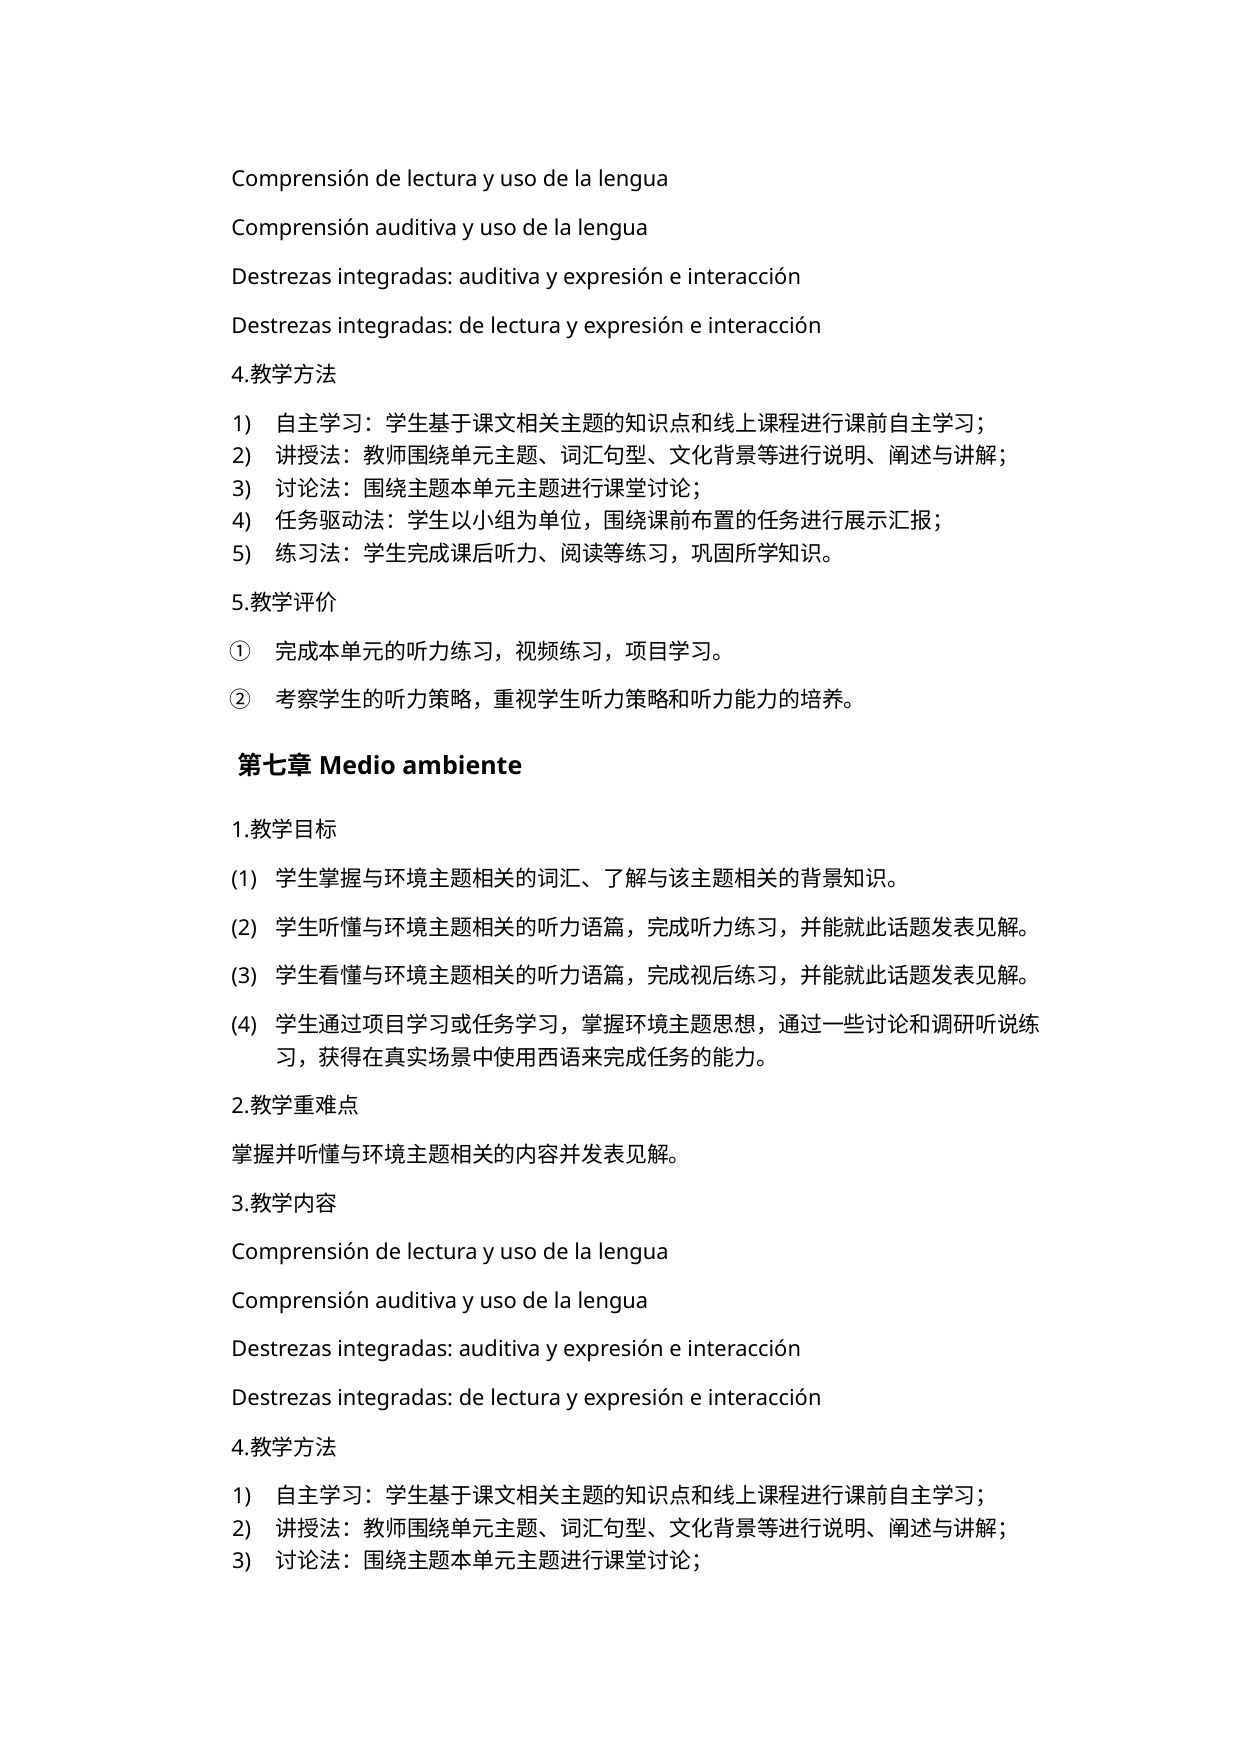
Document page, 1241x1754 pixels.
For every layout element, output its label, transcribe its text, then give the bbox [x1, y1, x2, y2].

text 4.教学方法 [187, 1429, 1053, 1462]
list 自主学习：学生基于课文相关主题的知识点和线上课程进行课前自主学习； [232, 406, 1053, 438]
list 完成本单元的听力练习，视频练习，项目学习。 [229, 633, 1053, 666]
text Destrezas integradas: auditiva y expresión e interacción [187, 259, 1053, 292]
text 第七章 Medio ambiente [187, 731, 1053, 796]
list 练习法：学生完成课后听力、阅读等练习，巩固所学知识。 [232, 536, 1053, 568]
list 考察学生的听力策略，重视学生听力策略和听力能力的培养。 [229, 682, 1053, 714]
text 2.教学重难点 [187, 1088, 1053, 1121]
list 学生通过项目学习或任务学习，掌握环境主题思想，通过一些讨论和调研听说练习，获得在真实场景中使用西语来完成任务的能力。 [231, 1007, 1053, 1072]
text 5.教学评价 [187, 584, 1053, 617]
text 4.教学方法 [187, 357, 1053, 389]
list 学生掌握与环境主题相关的词汇、了解与该主题相关的背景知识。 [231, 861, 1053, 893]
list 学生听懂与环境主题相关的听力语篇，完成听力练习，并能就此话题发表见解。 [231, 909, 1053, 942]
list 讨论法：围绕主题本单元主题进行课堂讨论； [232, 1543, 1053, 1576]
list 讲授法：教师围绕单元主题、词汇句型、文化背景等进行说明、阐述与讲解； [232, 1511, 1053, 1543]
text Comprensión auditiva y uso de la lengua [187, 211, 1053, 243]
text Comprensión auditiva y uso de la lengua [187, 1283, 1053, 1316]
list 讨论法：围绕主题本单元主题进行课堂讨论； [232, 471, 1053, 503]
list 讲授法：教师围绕单元主题、词汇句型、文化背景等进行说明、阐述与讲解； [232, 438, 1053, 471]
list 任务驱动法：学生以小组为单位，围绕课前布置的任务进行展示汇报； [232, 503, 1053, 536]
text 1.教学目标 [187, 812, 1053, 844]
text 3.教学内容 [187, 1186, 1053, 1218]
text Comprensión de lectura y uso de la lengua [187, 1234, 1053, 1267]
text Comprensión de lectura y uso de la lengua [187, 162, 1053, 194]
text Destrezas integradas: auditiva y expresión e interacción [187, 1332, 1053, 1364]
text Destrezas integradas: de lectura y expresión e interacción [187, 1381, 1053, 1413]
list 学生看懂与环境主题相关的听力语篇，完成视后练习，并能就此话题发表见解。 [231, 958, 1053, 991]
text 掌握并听懂与环境主题相关的内容并发表见解。 [187, 1137, 1053, 1169]
text Destrezas integradas: de lectura y expresión e interacción [187, 308, 1053, 341]
list 自主学习：学生基于课文相关主题的知识点和线上课程进行课前自主学习； [232, 1478, 1053, 1511]
